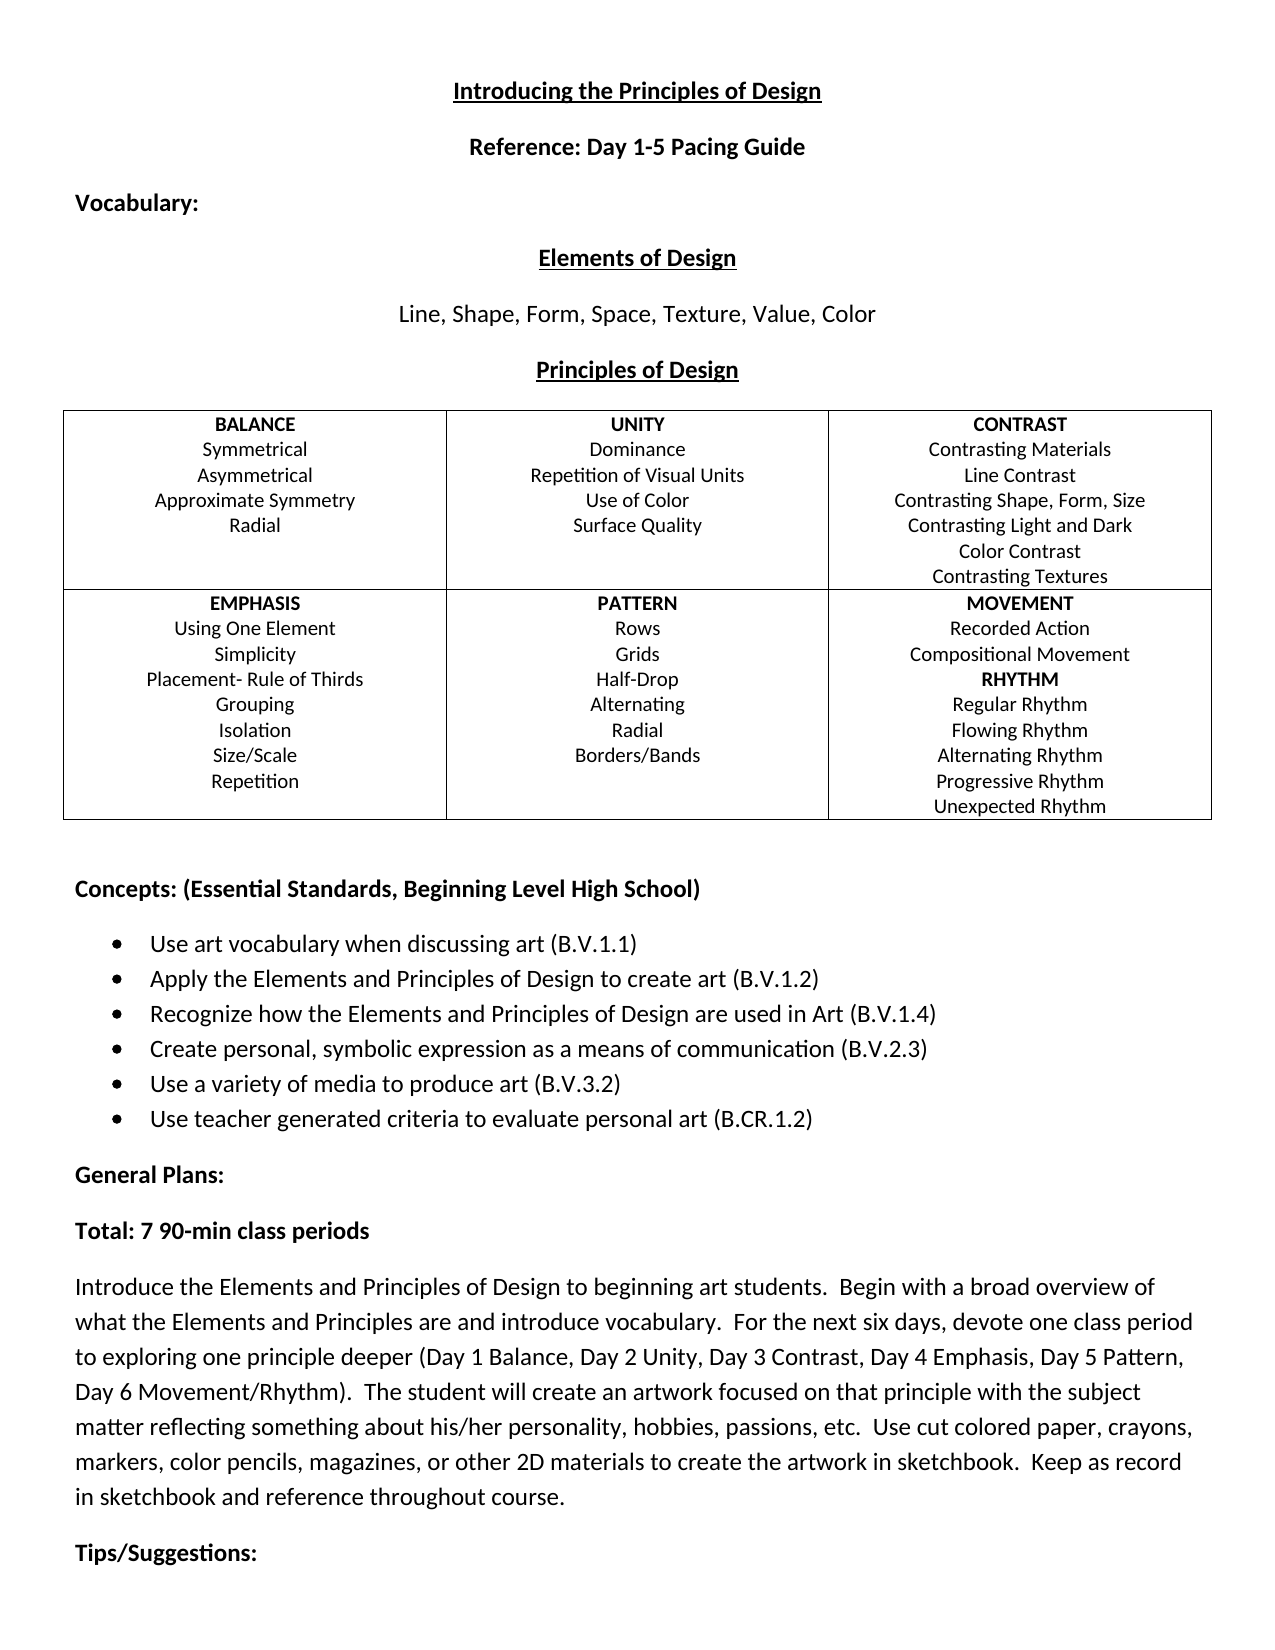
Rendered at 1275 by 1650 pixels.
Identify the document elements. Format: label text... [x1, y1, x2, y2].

text Total: 7 90-min class periods [75, 1215, 1200, 1246]
table_header UNITY Dominance Repetition of Visual Units Use of Color Surface Quality [447, 411, 828, 589]
table_cell MOVEMENT Recorded Action Compositional Movement RHYTHM Regular Rhythm Flowing Rhythm Alternating Rhythm Progressive Rhythm Unexpected Rhythm [829, 590, 1211, 819]
list Use art vocabulary when discussing art (B.V.1.1) [112, 929, 1200, 959]
text General Plans: [75, 1159, 1200, 1190]
table_cell PATTERN Rows Grids Half-Drop Alternating Radial Borders/Bands [447, 590, 828, 819]
list Apply the Elements and Principles of Design to create art (B.V.1.2) [112, 964, 1200, 994]
text Line, Shape, Form, Space, Texture, Value, Color [75, 298, 1200, 329]
text Concepts: (Essential Standards, Beginning Level High School) [75, 873, 1200, 903]
text Introduce the Elements and Principles of Design to beginning art students. Begin with a broad overview of what the Elements and Principles are and introduce vocabulary. For the next six days, devote one class period to exploring one principle deeper (Day 1 Balance, Day 2 Unity, Day 3 Contrast, Day 4 Emphasis, Day 5 Pattern, Day 6 Movement/Rhythm). The student will create an artwork focused on that principle with the subject matter reflecting something about his/her personality, hobbies, passions, etc. Use cut colored paper, crayons, markers, color pencils, magazines, or other 2D materials to create the artwork in sketchbook. Keep as record in sketchbook and reference throughout course. [75, 1271, 1200, 1512]
table_header CONTRAST Contrasting Materials Line Contrast Contrasting Shape, Form, Size Contrasting Light and Dark Color Contrast Contrasting Textures [829, 411, 1211, 589]
text Principles of Design [75, 354, 1200, 385]
text Reference: Day 1-5 Pacing Guide [75, 131, 1200, 161]
table_header BALANCE Symmetrical Asymmetrical Approximate Symmetry Radial [64, 411, 446, 589]
table_cell EMPHASIS Using One Element Simplicity Placement- Rule of Thirds Grouping Isolation Size/Scale Repetition [64, 590, 446, 819]
list Create personal, symbolic expression as a means of communication (B.V.2.3) [112, 1034, 1200, 1064]
list Recognize how the Elements and Principles of Design are used in Art (B.V.1.4) [112, 999, 1200, 1029]
text Tips/Suggestions: [75, 1537, 1200, 1567]
text Elements of Design [75, 242, 1200, 273]
list Use a variety of media to produce art (B.V.3.2) [112, 1069, 1200, 1099]
list Use teacher generated criteria to evaluate personal art (B.CR.1.2) [112, 1104, 1200, 1134]
text Introducing the Principles of Design [75, 75, 1200, 106]
text Vocabulary: [75, 187, 1200, 217]
